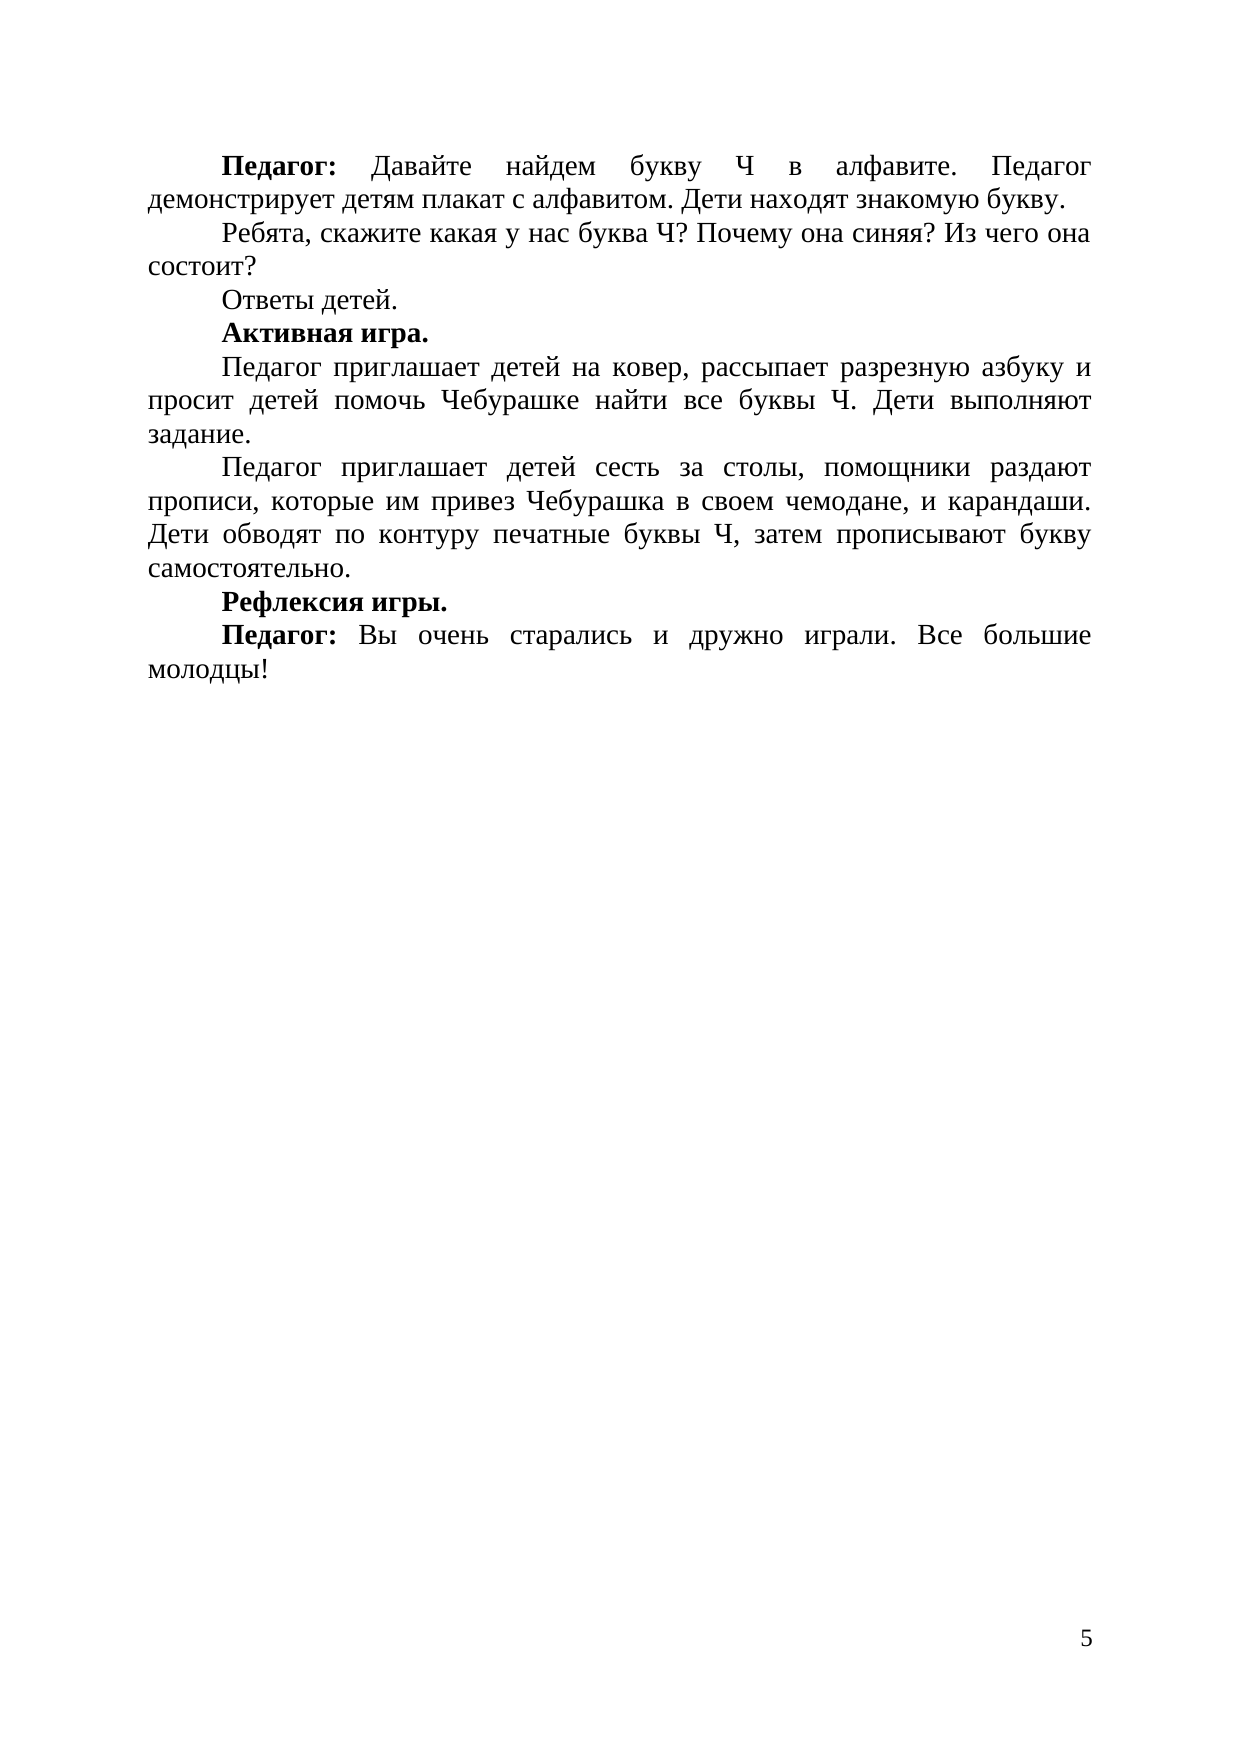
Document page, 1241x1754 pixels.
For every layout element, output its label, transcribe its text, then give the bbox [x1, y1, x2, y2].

text Педагог приглашает детей сесть за столы, помощники раздают прописи, которые им привез Чебурашка в своем чемодане, и карандаши. Дети обводят по контуру печатные буквы Ч, затем прописывают букву самостоятельно. [148, 449, 1092, 584]
text Ответы детей. [148, 282, 1092, 315]
text Ребята, скажите какая у нас буква Ч? Почему она синяя? Из чего она состоит? [148, 215, 1092, 282]
text Педагог приглашает детей на ковер, рассыпает разрезную азбуку и просит детей помочь Чебурашке найти все буквы Ч. Дети выполняют задание. [148, 349, 1092, 449]
text Педагог: Вы очень старались и дружно играли. Все большие молодцы! [148, 617, 1092, 684]
text Педагог: Давайте найдем букву Ч в алфавите. Педагог демонстрирует детям плакат с алфавитом. Дети находят знакомую букву. [148, 148, 1092, 215]
text Рефлексия игры. [148, 584, 1092, 617]
text Активная игра. [148, 315, 1092, 349]
